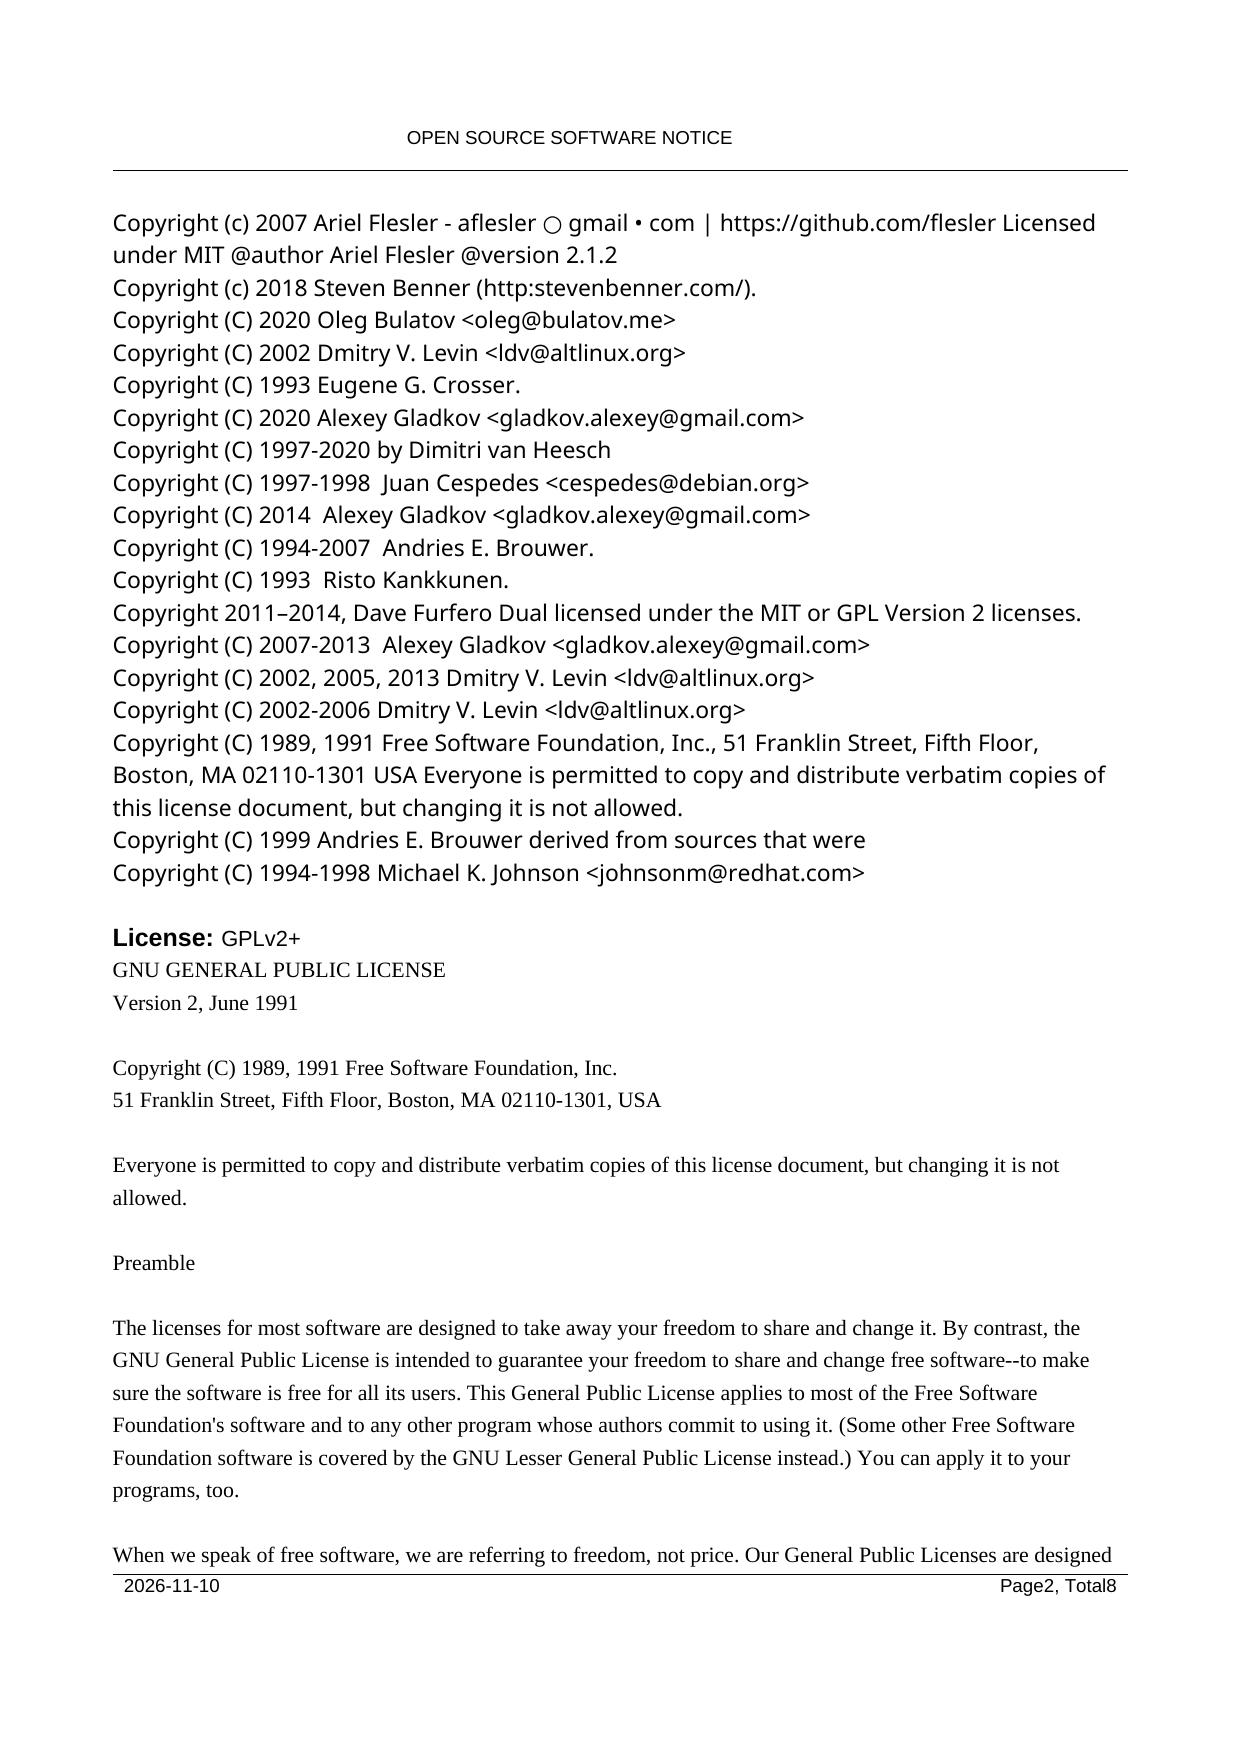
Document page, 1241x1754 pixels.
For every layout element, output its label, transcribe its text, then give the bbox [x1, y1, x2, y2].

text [112, 954, 1128, 1571]
text License: GPLv2+ [112, 921, 1128, 954]
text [112, 206, 1128, 921]
